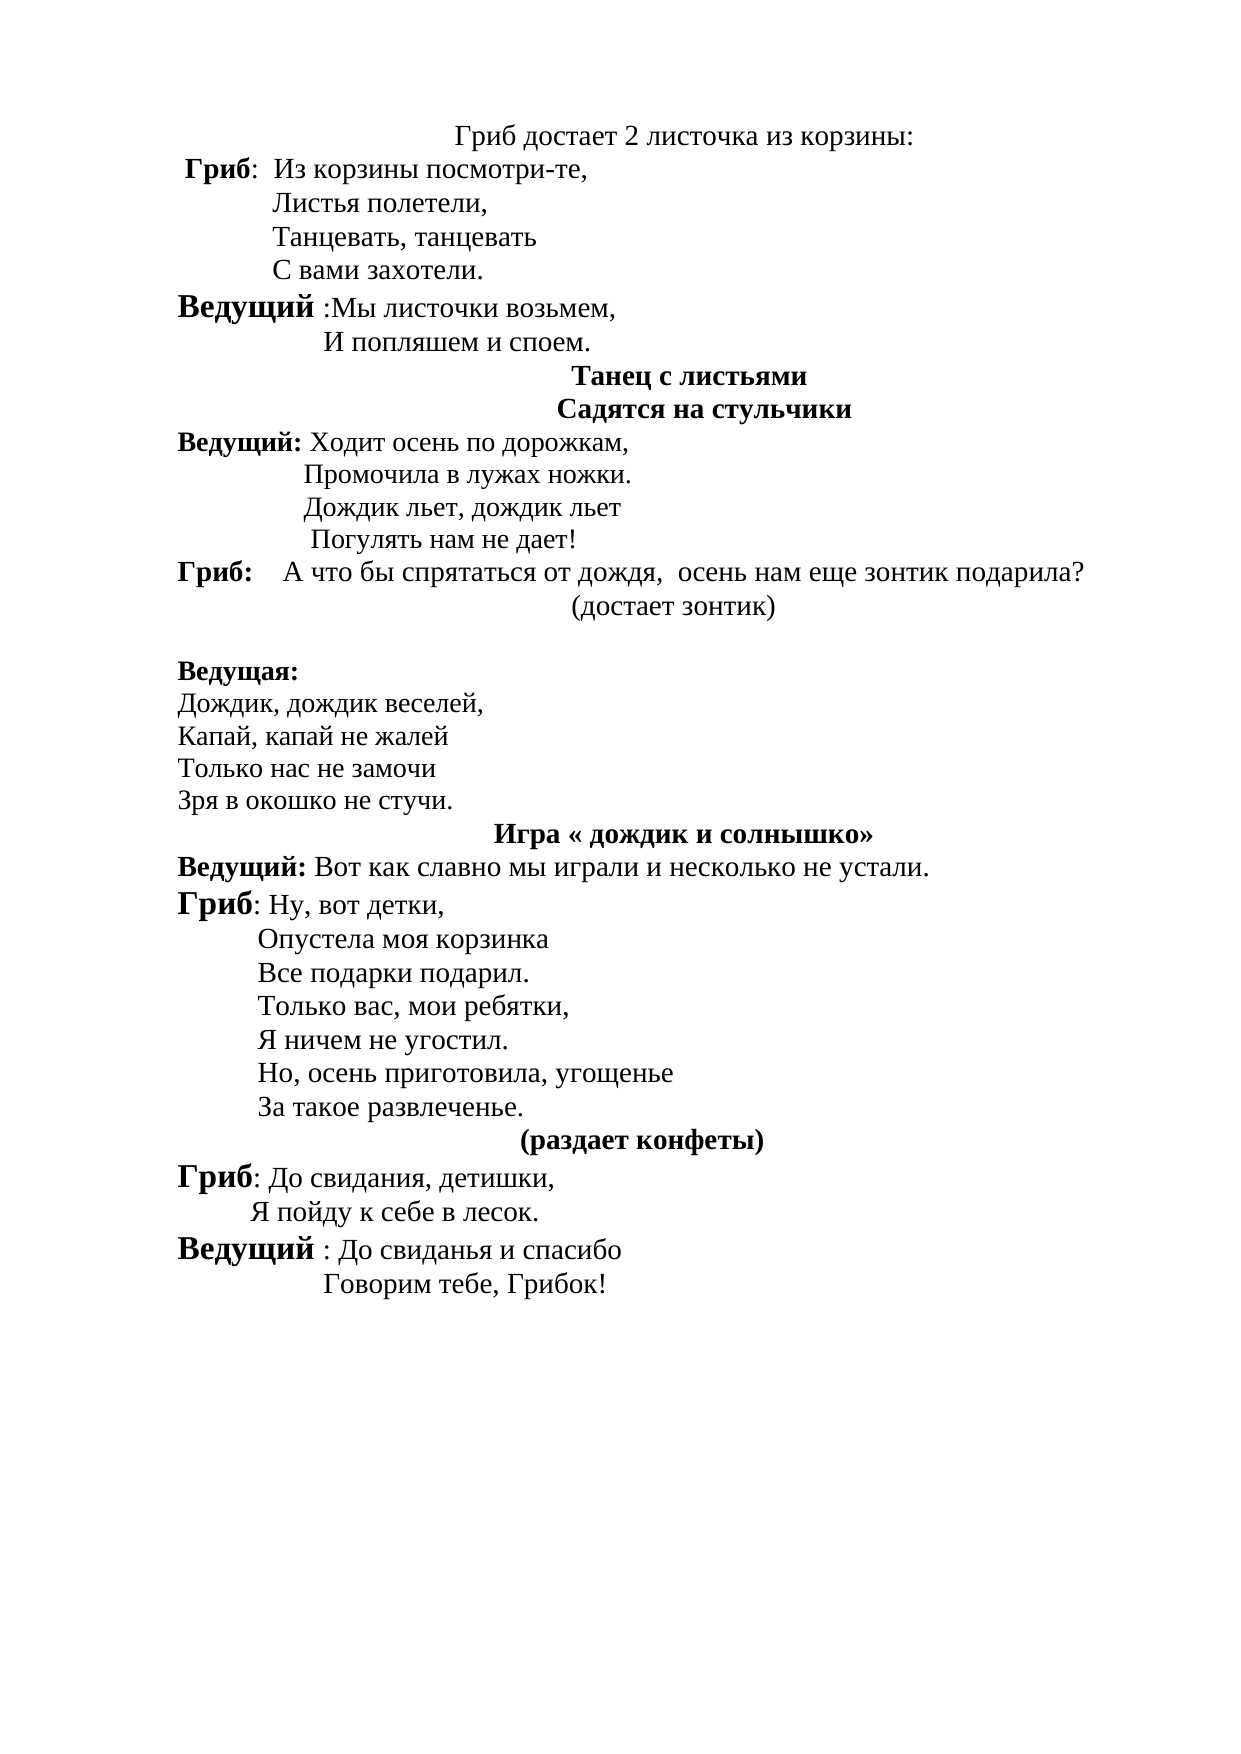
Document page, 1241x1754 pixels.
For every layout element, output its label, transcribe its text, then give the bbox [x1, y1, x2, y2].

text Гриб: Ну, вот детки, [177, 883, 1152, 921]
text Ведущая: [177, 654, 1152, 686]
text Ведущий: Вот как славно мы играли и несколько не устали. [177, 849, 1152, 883]
text Но, осень приготовила, угощенье [177, 1055, 1152, 1089]
text Игра « дождик и солнышко» [177, 816, 1152, 849]
text Гриб: Из корзины посмотри-те, [177, 152, 1152, 185]
text Только нас не замочи [177, 751, 1152, 783]
text Погулять нам не дает! [177, 522, 1152, 554]
text Зря в окошко не стучи. [177, 783, 1152, 816]
text Промочила в лужах ножки. [177, 457, 1152, 489]
text Я пойду к себе в лесок. [177, 1194, 1152, 1228]
text Дождик, дождик веселей, [177, 686, 1152, 719]
text Ведущий : До свиданья и спасибо [177, 1228, 1152, 1266]
text Садятся на стульчики [177, 391, 1152, 425]
text Капай, капай не жалей [177, 719, 1152, 751]
text Листья полетели, [177, 185, 1152, 219]
text Ведущий: Ходит осень по дорожкам, [177, 425, 1152, 457]
text (достает зонтик) [177, 588, 1152, 621]
text Гриб достает 2 листочка из корзины: [177, 118, 1152, 152]
text Гриб: До свидания, детишки, [177, 1156, 1152, 1194]
text (раздает конфеты) [177, 1122, 1152, 1156]
text Опустела моя корзинка [177, 921, 1152, 955]
text И попляшем и споем. [177, 324, 1152, 358]
text С вами захотели. [177, 252, 1152, 286]
text Танец с листьями [177, 358, 1152, 391]
text Только вас, мои ребятки, [177, 988, 1152, 1022]
text Я ничем не угостил. [177, 1022, 1152, 1055]
text Гриб: А что бы спрятаться от дождя, осень нам еще зонтик подарила? [177, 554, 1152, 588]
text Ведущий :Мы листочки возьмем, [177, 286, 1152, 324]
text Говорим тебе, Грибок! [177, 1266, 1152, 1300]
text Танцевать, танцевать [177, 219, 1152, 252]
text Дождик льет, дождик льет [177, 489, 1152, 522]
text За такое развлеченье. [177, 1089, 1152, 1122]
text Все подарки подарил. [177, 955, 1152, 988]
